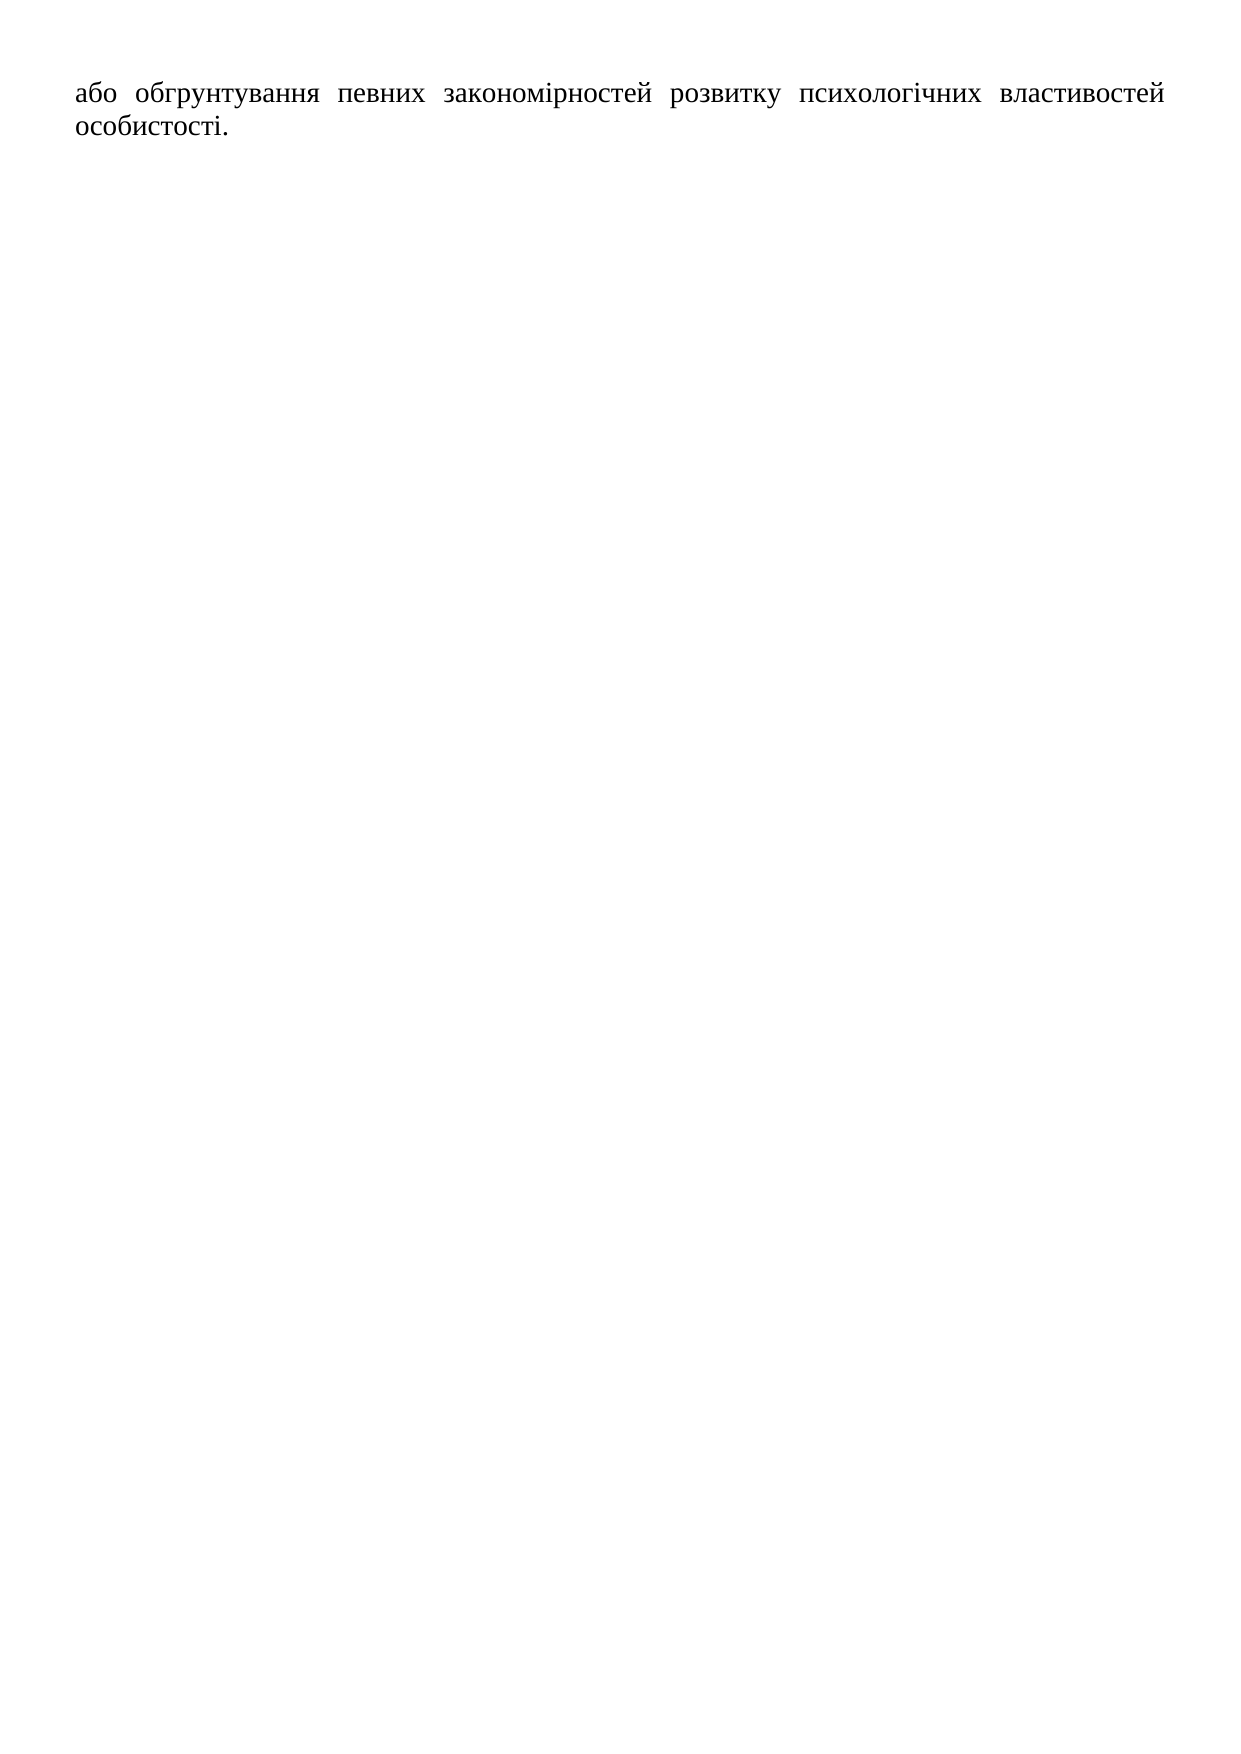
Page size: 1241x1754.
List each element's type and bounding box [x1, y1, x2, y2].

text [75, 75, 1165, 142]
